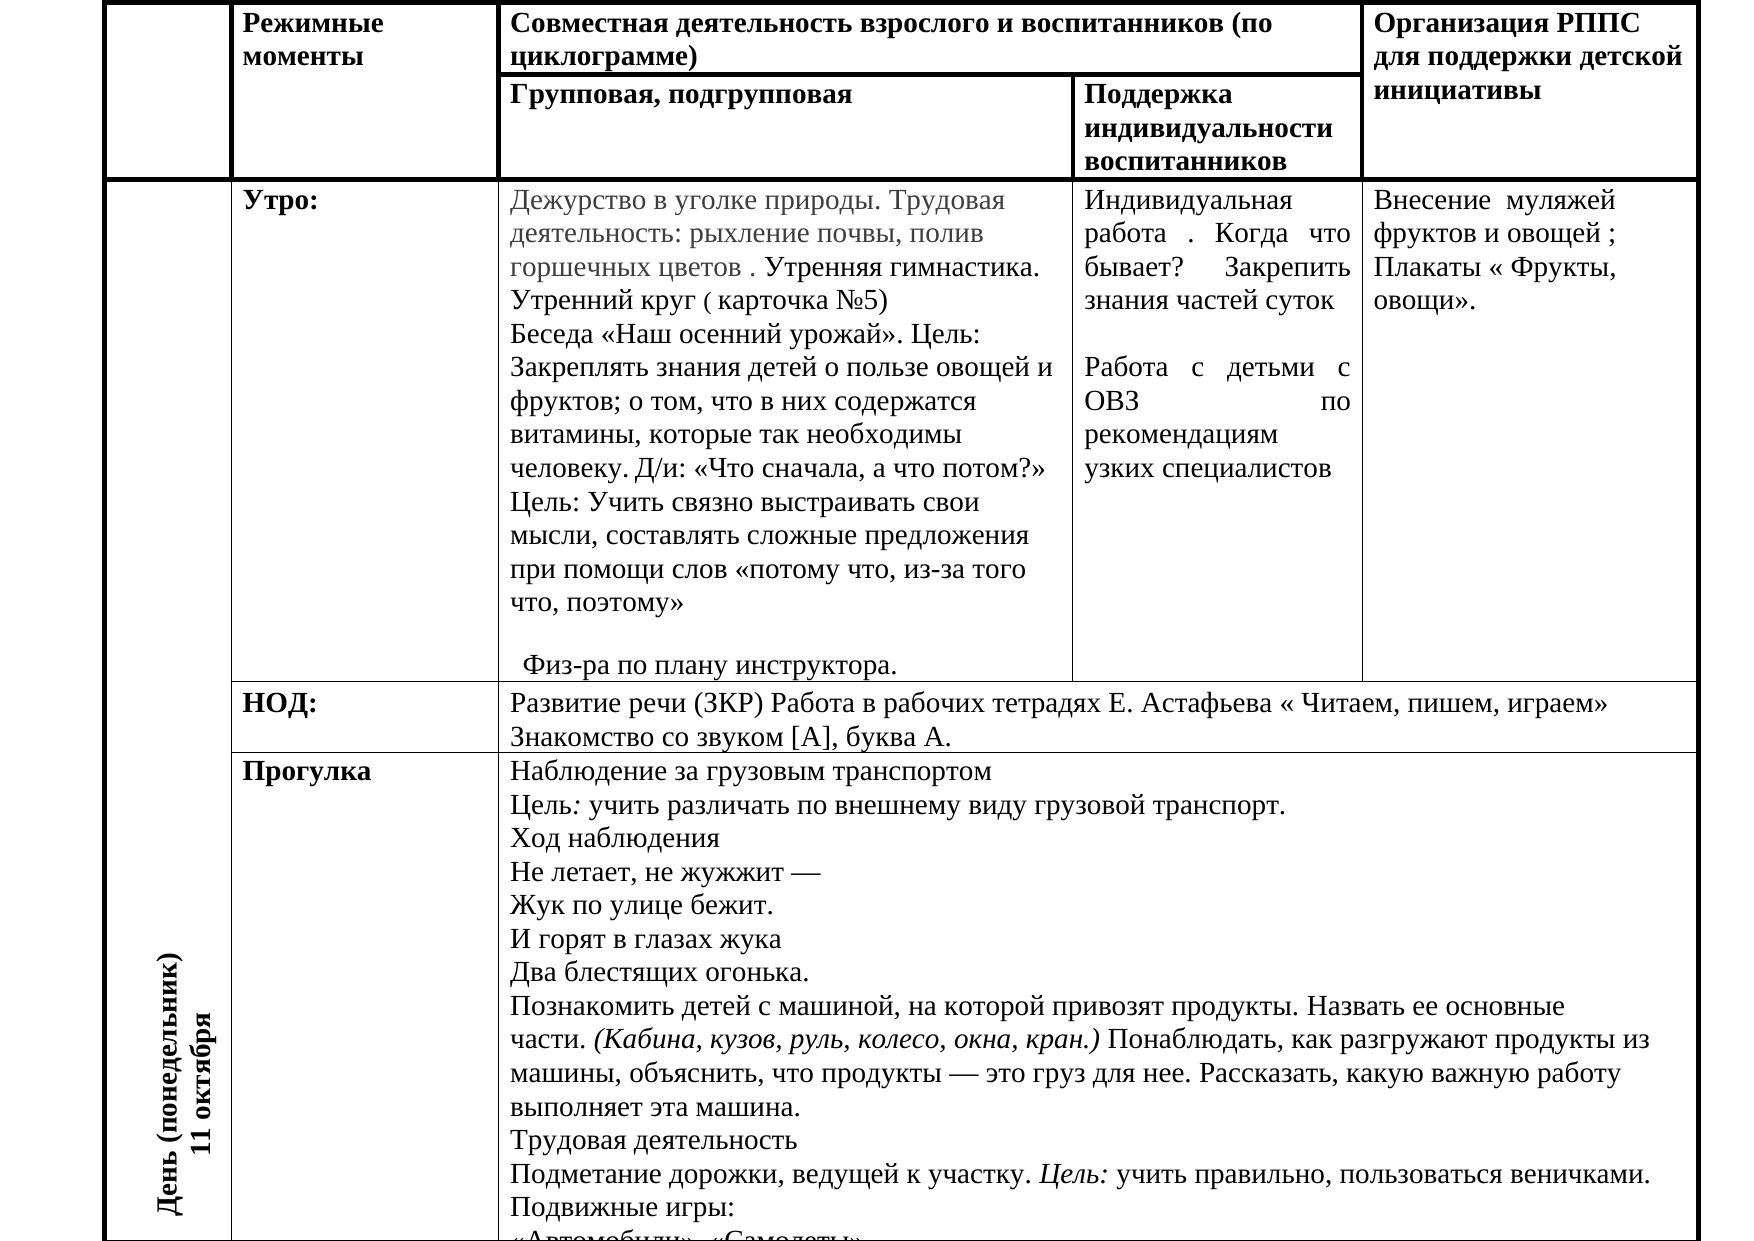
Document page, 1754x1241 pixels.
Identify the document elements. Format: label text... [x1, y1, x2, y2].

table_cell Групповая, подгрупповая [501, 77, 1071, 177]
table_cell День (понедельник) 11 октября [107, 182, 231, 1240]
table_cell Внесение муляжей фруктов и овощей ; Плакаты « Фрукты, овощи». [1363, 182, 1696, 681]
table_header Совместная деятельность взрослого и воспитанников (по циклограмме) [501, 5, 1360, 72]
table_cell Развитие речи (ЗКР) Работа в рабочих тетрадях Е. Астафьева « Читаем, пишем, играем» Знакомство со звуком [А], буква А. [499, 682, 1696, 752]
table_header [107, 5, 229, 177]
table_cell Поддержка индивидуальности воспитанников [1075, 77, 1360, 177]
table_cell Наблюдение за грузовым транспортом Цель: учить различать по внешнему виду грузовой транспорт. Ход наблюдения Не летает, не жужжит — Жук по улице бежит. И горят в глазах жука Два блестящих огонька. Познакомить детей с машиной, на которой привозят продукты. Назвать ее основные части. (Кабина, кузов, руль, колесо, окна, кран.) Понаблюдать, как разгружают продукты из машины, объяснить, что продукты — это груз для нее. Рассказать, какую важную работу выполняет эта машина. Трудовая деятельность Подметание дорожки, ведущей к участку. Цель: учить правильно, пользоваться веничками. Подвижные игры: «Автомобили», «Самолеты». Цели:приучать соблюдать правила дорожного движения; закреплять знания о грузовых машинах. Выносной материал Рули, совочки, формочки, игрушки, мел, машинки. [499, 753, 1696, 1240]
table_cell Утро: [232, 182, 498, 681]
table_cell Индивидуальная работа . Когда что бывает? Закрепить знания частей суток Работа с детьми с ОВЗ по рекомендациям узких специалистов [1073, 182, 1362, 681]
table_cell НОД: [232, 682, 498, 752]
table_header Организация РППС для поддержки детской инициативы [1364, 5, 1696, 177]
table_header Режимные моменты [234, 5, 496, 177]
table_cell Дежурство в уголке природы. Трудовая деятельность: рыхление почвы, полив горшечных цветов . Утренняя гимнастика. Утренний круг ( карточка №5) Беседа «Наш осенний урожай». Цель: Закреплять знания детей о пользе овощей и фруктов; о том, что в них содержатся витамины, которые так необходимы человеку. Д/и: «Что сначала, а что потом?» Цель: Учить связно выстраивать свои мысли, составлять сложные предложения при помощи слов «потому что, из-за того что, поэтому» Физ-ра по плану инструктора. [499, 182, 1072, 681]
table_cell Прогулка [232, 753, 498, 1240]
